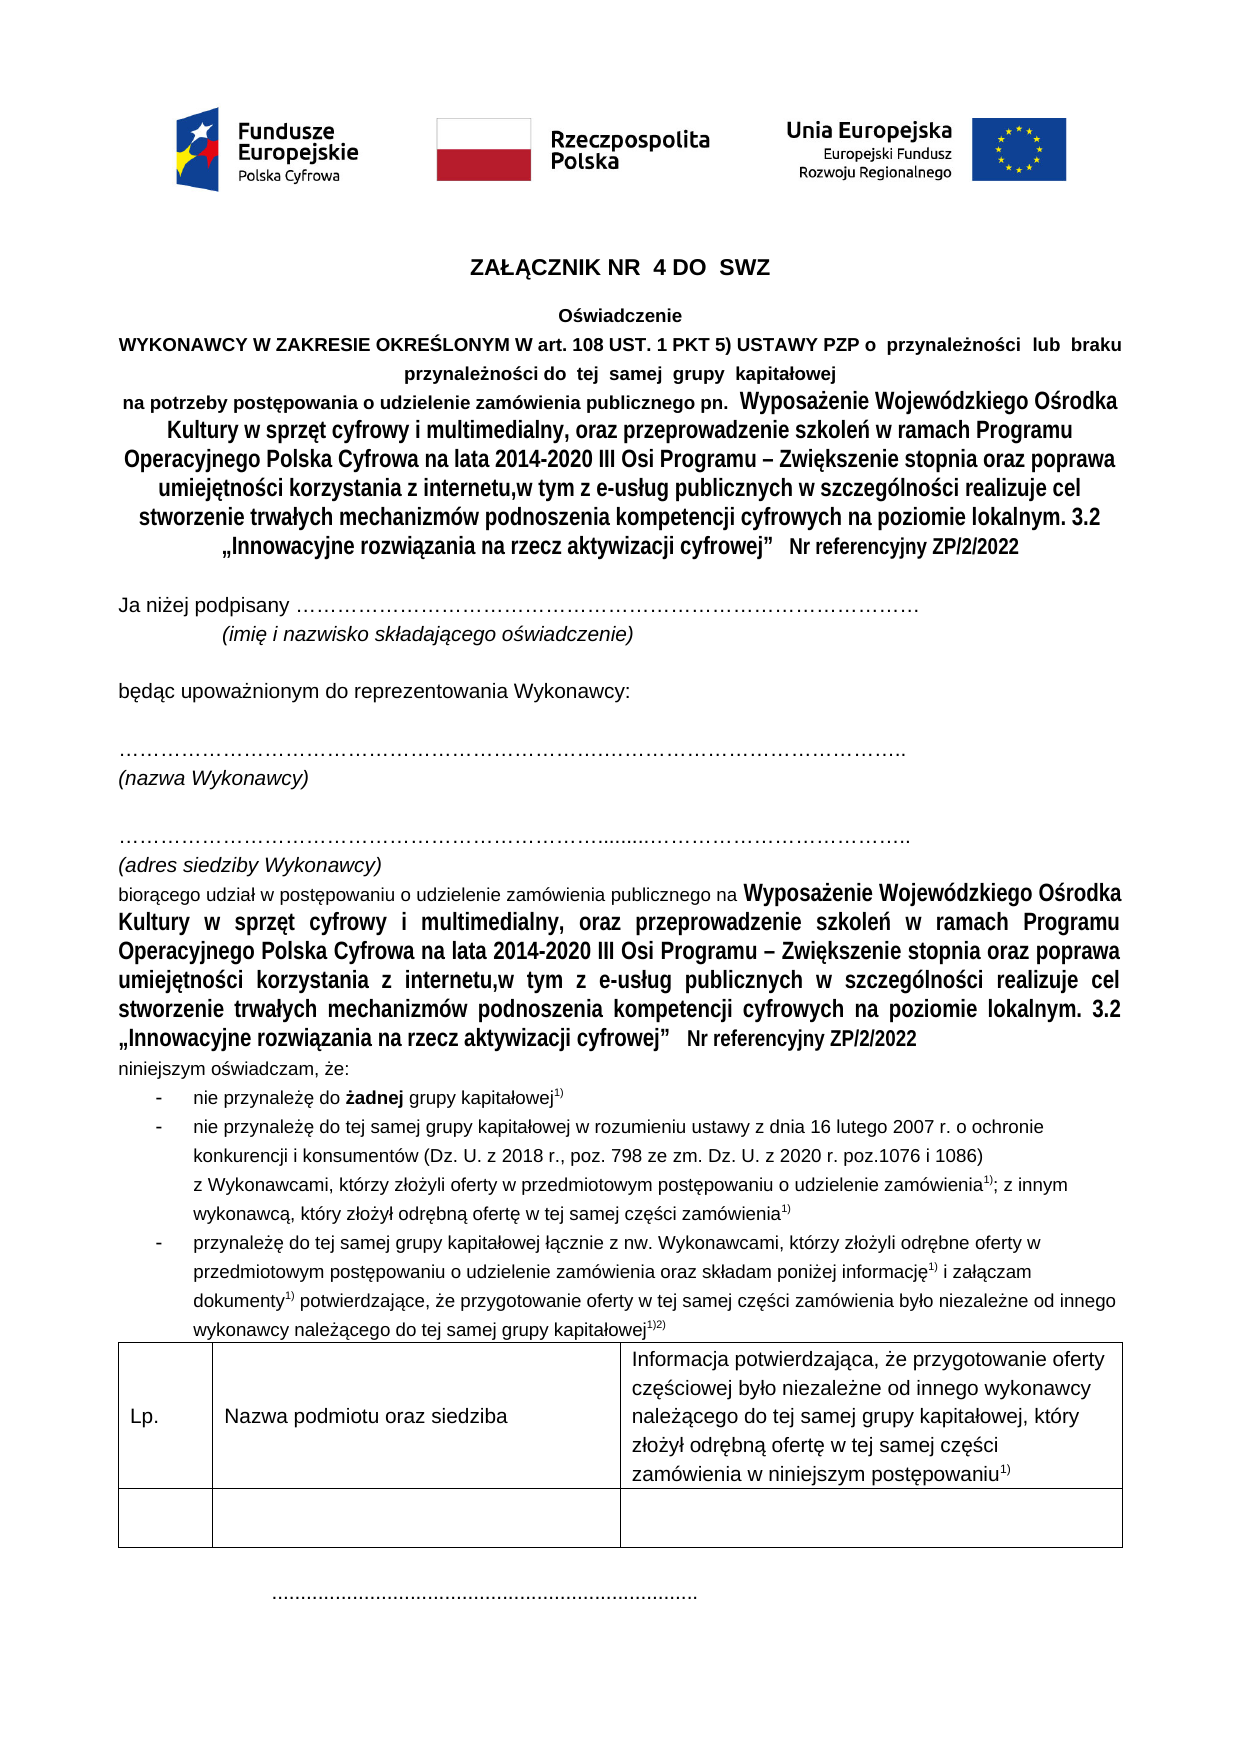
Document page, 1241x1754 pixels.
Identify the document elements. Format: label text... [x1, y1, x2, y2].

table_header Informacja potwierdzająca, że przygotowanie oferty częściowej było niezależne od innego wykonawcy należącego do tej samej grupy kapitałowej, który złożył odrębną ofertę w tej samej części zamówienia w niniejszym postępowaniu1) [621, 1343, 1122, 1488]
table_header Nazwa podmiotu oraz siedziba [213, 1343, 620, 1488]
text ZAŁĄCZNIK NR 4 DO SWZ [118, 254, 1122, 281]
text …………………………………………………………….…………………………………….. [118, 734, 1122, 763]
table_cell [213, 1489, 620, 1547]
text (imię i nazwisko składającego oświadczenie) [118, 618, 1122, 647]
list nie przynależę do żadnej grupy kapitałowej1) [156, 1081, 1122, 1110]
text …………………………………………………………….........……………………………….. [118, 821, 1122, 849]
text (adres siedziby Wykonawcy) [118, 849, 1122, 878]
table_header Lp. [119, 1343, 212, 1488]
text Ja niżej podpisany ……………………………………………………………………………… [118, 589, 1122, 618]
list nie przynależę do tej samej grupy kapitałowej w rozumieniu ustawy z dnia 16 lutego 2007 r. o ochronie konkurencji i konsumentów (Dz. U. z 2018 r., poz. 798 ze zm. Dz. U. z 2020 r. poz.1076 i 1086) z Wykonawcami, którzy złożyli oferty w przedmiotowym postępowaniu o udzielenie zamówienia1); z innym wykonawcą, który złożył odrębną ofertę w tej samej części zamówienia1) [156, 1110, 1122, 1226]
text na potrzeby postępowania o udzielenie zamówienia publicznego pn. Wyposażenie Wojewódzkiego Ośrodka Kultury w sprzęt cyfrowy i multimedialny, oraz przeprowadzenie szkoleń w ramach Programu Operacyjnego Polska Cyfrowa na lata 2014-2020 III Osi Programu – Zwiększenie stopnia oraz poprawa umiejętności korzystania z internetu,w tym z e-usług publicznych w szczególności realizuje cel stworzenie trwałych mechanizmów podnoszenia kompetencji cyfrowych na poziomie lokalnym. 3.2 „Innowacyjne rozwiązania na rzecz aktywizacji cyfrowej” Nr referencyjny ZP/2/2022 [118, 386, 1122, 560]
list przynależę do tej samej grupy kapitałowej łącznie z nw. Wykonawcami, którzy złożyli odrębne oferty w przedmiotowym postępowaniu o udzielenie zamówienia oraz składam poniżej informację1) i załączam dokumenty1) potwierdzające, że przygotowanie oferty w tej samej części zamówienia było niezależne od innego wykonawcy należącego do tej samej grupy kapitałowej1)2) [156, 1226, 1122, 1342]
table_cell [119, 1489, 212, 1547]
text (nazwa Wykonawcy) [118, 763, 1122, 792]
table_cell [621, 1489, 1122, 1547]
text niniejszym oświadczam, że: [118, 1052, 1122, 1081]
text biorącego udział w postępowaniu o udzielenie zamówienia publicznego na Wyposażenie Wojewódzkiego Ośrodka Kultury w sprzęt cyfrowy i multimedialny, oraz przeprowadzenie szkoleń w ramach Programu Operacyjnego Polska Cyfrowa na lata 2014-2020 III Osi Programu – Zwiększenie stopnia oraz poprawa umiejętności korzystania z internetu,w tym z e-usług publicznych w szczególności realizuje cel stworzenie trwałych mechanizmów podnoszenia kompetencji cyfrowych na poziomie lokalnym. 3.2 „Innowacyjne rozwiązania na rzecz aktywizacji cyfrowej” Nr referencyjny ZP/2/2022 [118, 878, 1122, 1052]
text .......................................................................... [118, 1577, 1122, 1606]
text Oświadczenie [118, 299, 1122, 328]
picture [118, 73, 1123, 226]
text będąc upoważnionym do reprezentowania Wykonawcy: [118, 676, 1122, 705]
text WYKONAWCY W ZAKRESIE OKREŚLONYM W art. 108 UST. 1 PKT 5) USTAWY PZP o przynależności lub braku przynależności do tej samej grupy kapitałowej [118, 328, 1122, 386]
